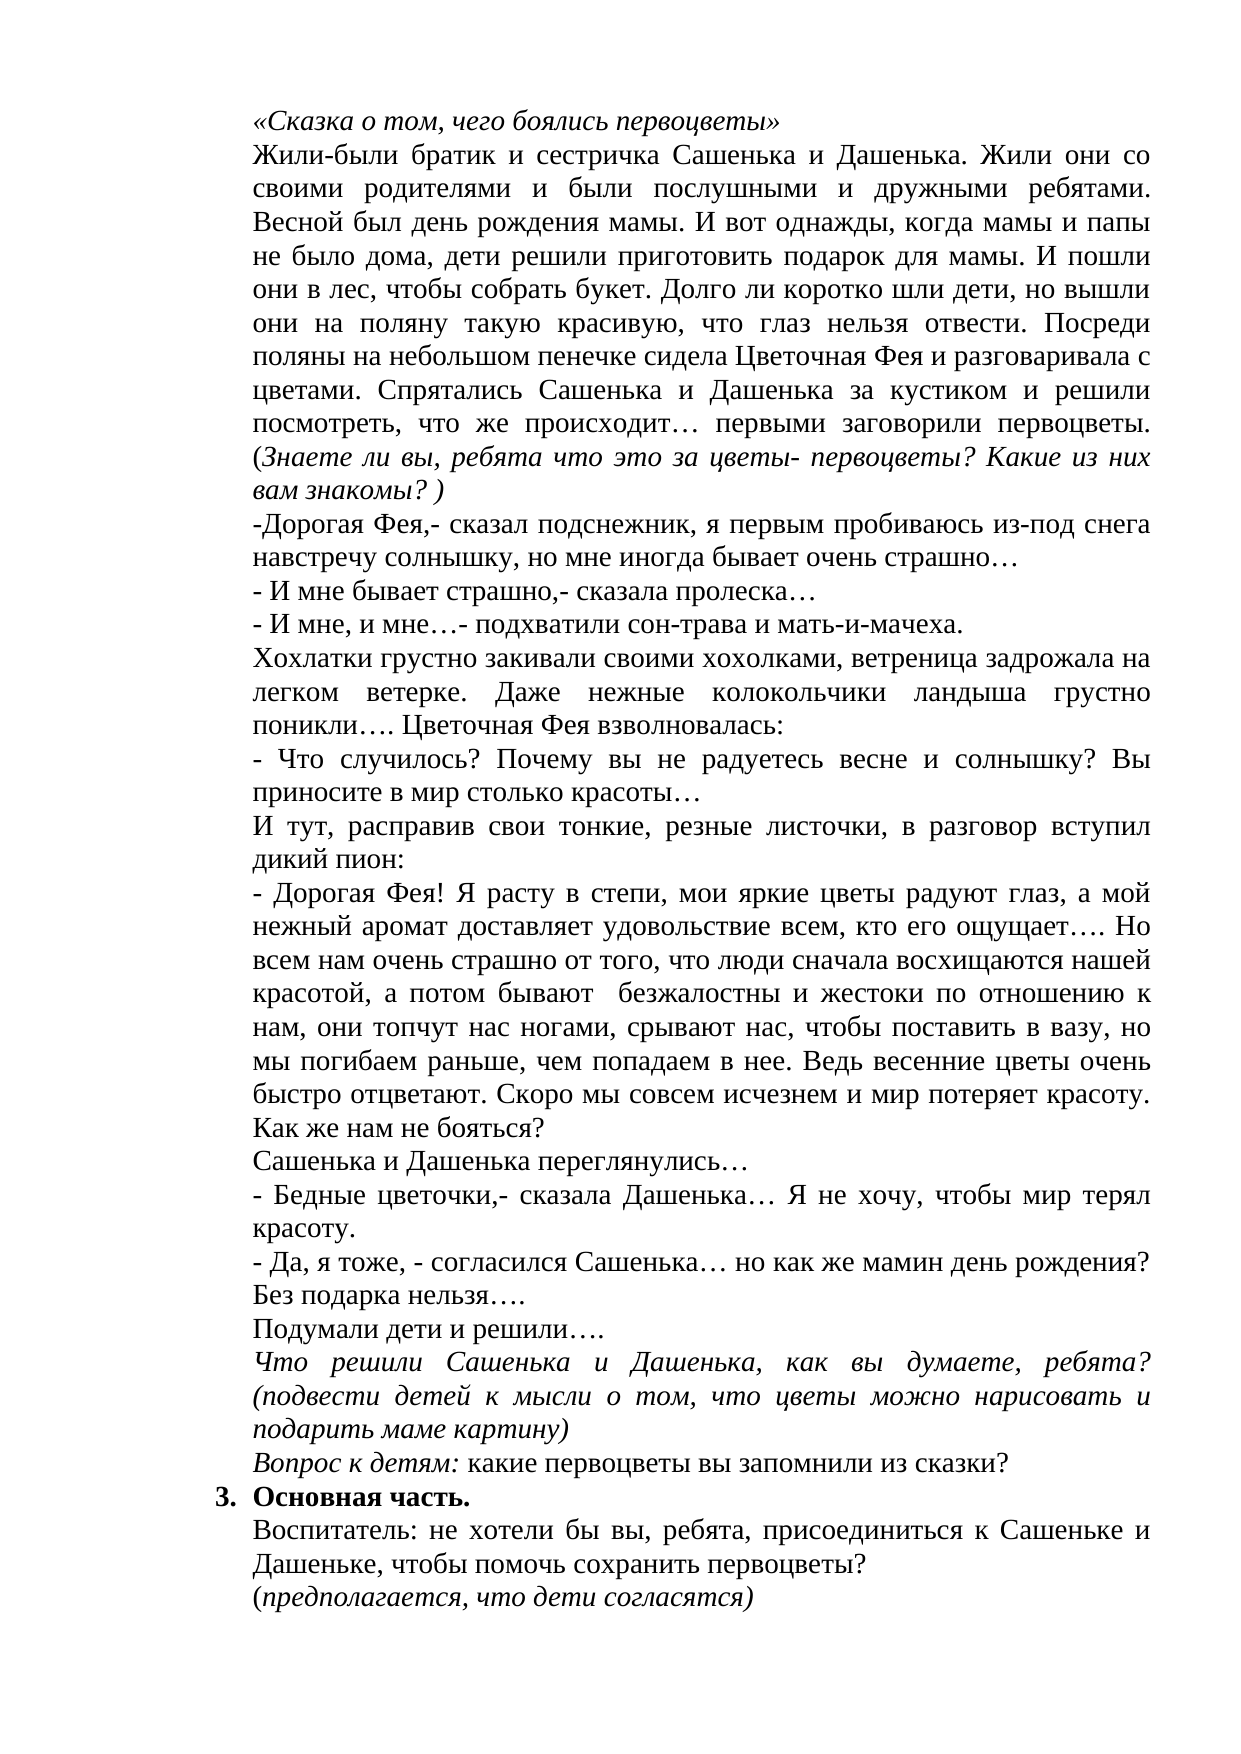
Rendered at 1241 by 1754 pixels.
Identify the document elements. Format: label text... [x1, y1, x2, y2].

list Что решили Сашенька и Дашенька, как вы думаете, ребята? (подвести детей к мысли о том, что цветы можно нарисовать и подарить маме картину) [252, 1344, 1152, 1445]
list -Дорогая Фея,- сказал подснежник, я первым пробиваюсь из-под снега навстречу солнышку, но мне иногда бывает очень страшно… [252, 506, 1152, 573]
list Жили-были братик и сестричка Сашенька и Дашенька. Жили они со своими родителями и были послушными и дружными ребятами. Весной был день рождения мамы. И вот однажды, когда мамы и папы не было дома, дети решили приготовить подарок для мамы. И пошли они в лес, чтобы собрать букет. Долго ли коротко шли дети, но вышли они на поляну такую красивую, что глаз нельзя отвести. Посреди поляны на небольшом пенечке сидела Цветочная Фея и разговаривала с цветами. Спрятались Сашенька и Дашенька за кустиком и решили посмотреть, что же происходит… первыми заговорили первоцветы. (Знаете ли вы, ребята что это за цветы- первоцветы? Какие из них вам знакомы? ) [252, 137, 1152, 506]
list - Что случилось? Почему вы не радуетесь весне и солнышку? Вы приносите в мир столько красоты… [252, 741, 1152, 808]
list Вопрос к детям: какие первоцветы вы запомнили из сказки? [252, 1445, 1152, 1479]
list Воспитатель: не хотели бы вы, ребята, присоединиться к Сашеньке и Дашеньке, чтобы помочь сохранить первоцветы? [252, 1512, 1152, 1579]
list Сашенька и Дашенька переглянулись… [252, 1143, 1152, 1177]
list Основная часть. [215, 1479, 1152, 1512]
list - Бедные цветочки,- сказала Дашенька… Я не хочу, чтобы мир терял красоту. [252, 1177, 1152, 1244]
list - И мне бывает страшно,- сказала пролеска… [252, 573, 1152, 607]
list - Да, я тоже, - согласился Сашенька… но как же мамин день рождения? Без подарка нельзя…. [252, 1244, 1152, 1311]
list «Сказка о том, чего боялись первоцветы» [252, 103, 1152, 137]
list (предполагается, что дети согласятся) [252, 1579, 1152, 1613]
list - Дорогая Фея! Я расту в степи, мои яркие цветы радуют глаз, а мой нежный аромат доставляет удовольствие всем, кто его ощущает…. Но всем нам очень страшно от того, что люди сначала восхищаются нашей красотой, а потом бывают безжалостны и жестоки по отношению к нам, они топчут нас ногами, срывают нас, чтобы поставить в вазу, но мы погибаем раньше, чем попадаем в нее. Ведь весенние цветы очень быстро отцветают. Скоро мы совсем исчезнем и мир потеряет красоту. Как же нам не бояться? [252, 875, 1152, 1143]
list Подумали дети и решили…. [252, 1311, 1152, 1344]
list - И мне, и мне…- подхватили сон-трава и мать-и-мачеха. [252, 607, 1152, 640]
list Хохлатки грустно закивали своими хохолками, ветреница задрожала на легком ветерке. Даже нежные колокольчики ландыша грустно поникли…. Цветочная Фея взволновалась: [252, 640, 1152, 741]
list И тут, расправив свои тонкие, резные листочки, в разговор вступил дикий пион: [252, 808, 1152, 875]
